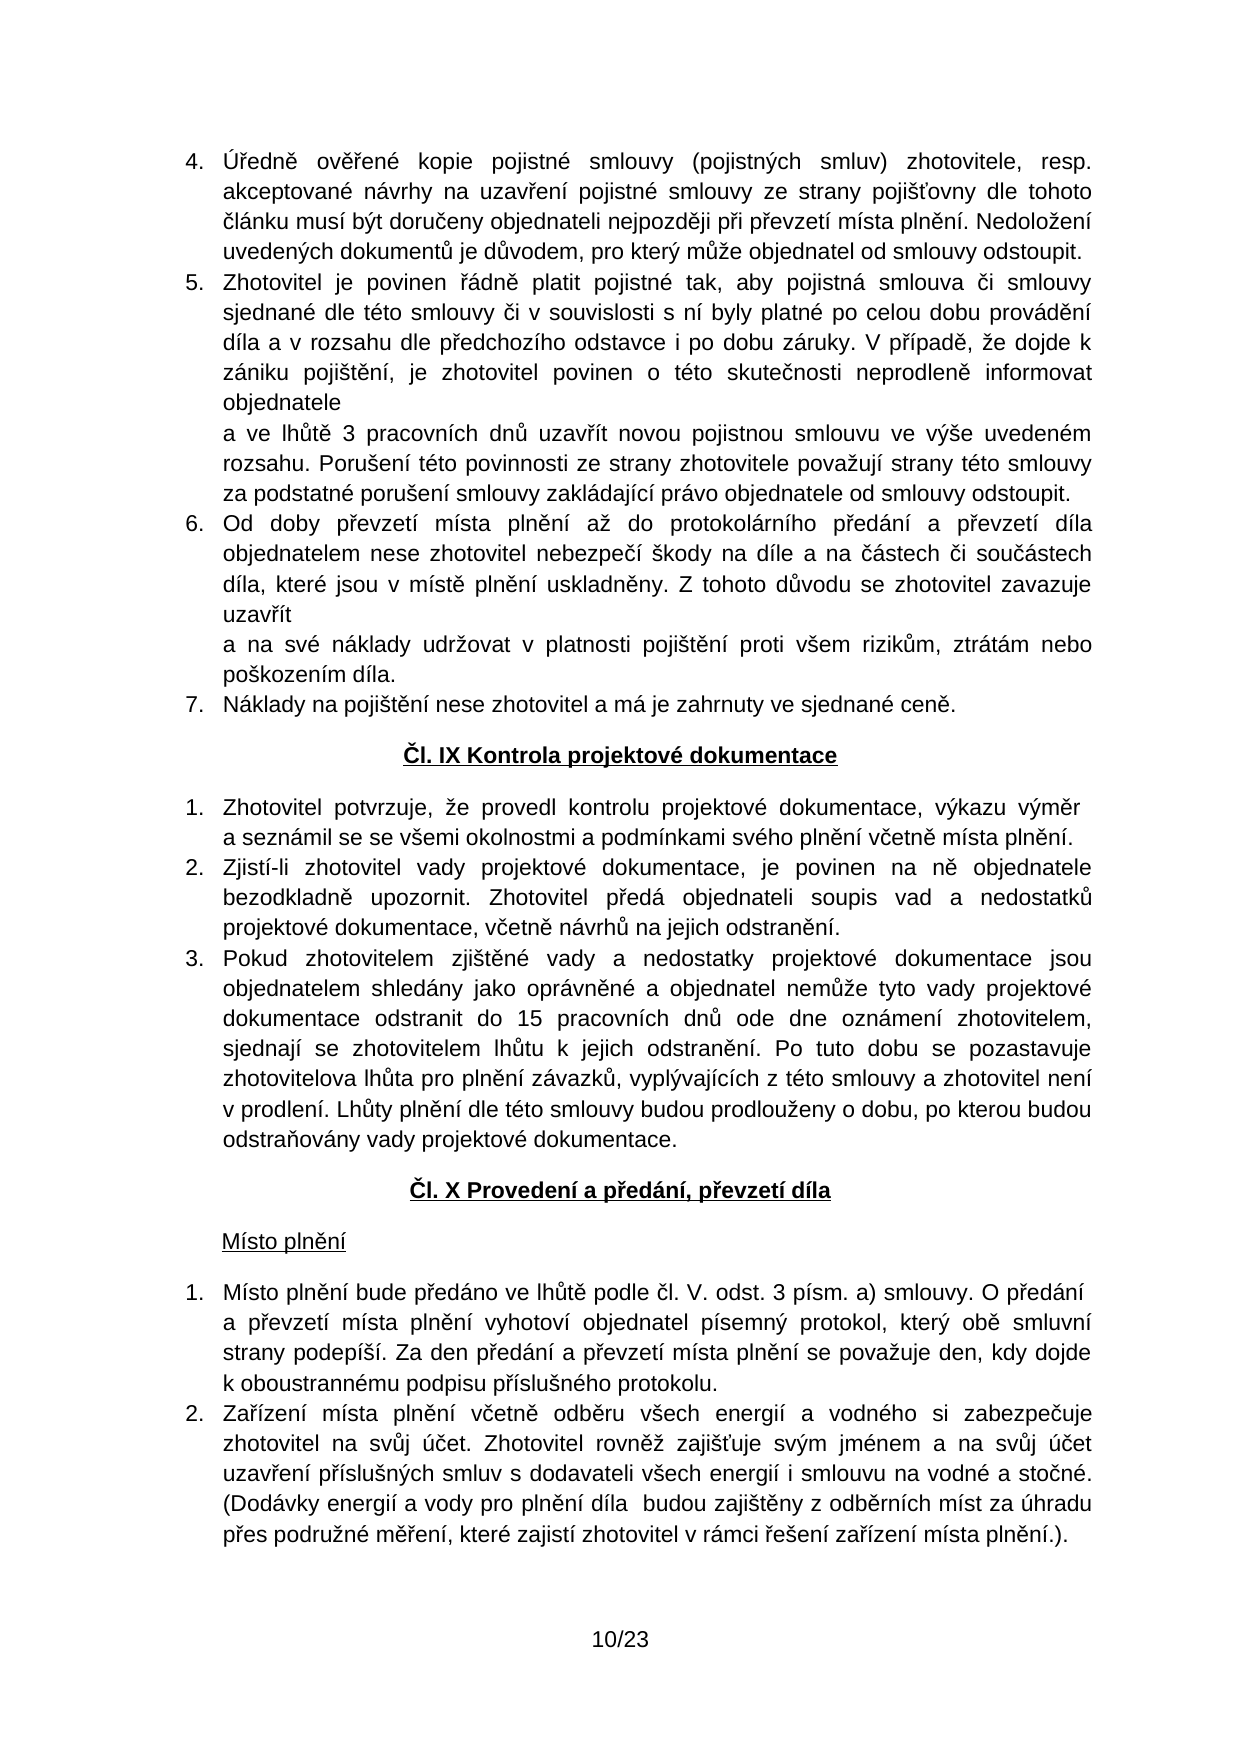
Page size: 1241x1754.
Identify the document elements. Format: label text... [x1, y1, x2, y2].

list Od doby převzetí místa plnění až do protokolárního předání a převzetí díla objednatelem nese zhotovitel nebezpečí škody na díle a na částech či součástech díla, které jsou v místě plnění uskladněny. Z tohoto důvodu se zhotovitel zavazuje uzavřít a na své náklady udržovat v platnosti pojištění proti všem rizikům, ztrátám nebo poškozením díla. [185, 510, 1093, 687]
list Zařízení místa plnění včetně odběru všech energií a vodného si zabezpečuje zhotovitel na svůj účet. Zhotovitel rovněž zajišťuje svým jménem a na svůj účet uzavření příslušných smluv s dodavateli všech energií i smlouvu na vodné a stočné. (Dodávky energií a vody pro plnění díla budou zajištěny z odběrních míst za úhradu přes podružné měření, které zajistí zhotovitel v rámci řešení zařízení místa plnění.). [185, 1400, 1093, 1547]
text Místo plnění [148, 1228, 1093, 1254]
list Místo plnění bude předáno ve lhůtě podle čl. V. odst. 3 písm. a) smlouvy. O předání a převzetí místa plnění vyhotoví objednatel písemný protokol, který obě smluvní strany podepíší. Za den předání a převzetí místa plnění se považuje den, kdy dojde k oboustrannému podpisu příslušného protokolu. [185, 1279, 1093, 1396]
list Zjistí-li zhotovitel vady projektové dokumentace, je povinen na ně objednatele bezodkladně upozornit. Zhotovitel předá objednateli soupis vad a nedostatků projektové dokumentace, včetně návrhů na jejich odstranění. [185, 854, 1093, 941]
text Čl. IX Kontrola projektové dokumentace [148, 742, 1093, 769]
list Pokud zhotovitelem zjištěné vady a nedostatky projektové dokumentace jsou objednatelem shledány jako oprávněné a objednatel nemůže tyto vady projektové dokumentace odstranit do 15 pracovních dnů ode dne oznámení zhotovitelem, sjednají se zhotovitelem lhůtu k jejich odstranění. Po tuto dobu se pozastavuje zhotovitelova lhůta pro plnění závazků, vyplývajících z této smlouvy a zhotovitel není v prodlení. Lhůty plnění dle této smlouvy budou prodlouženy o dobu, po kterou budou odstraňovány vady projektové dokumentace. [185, 944, 1093, 1152]
text Čl. X Provedení a předání, převzetí díla [148, 1177, 1093, 1203]
list Zhotovitel potvrzuje, že provedl kontrolu projektové dokumentace, výkazu výměr a seznámil se se všemi okolnostmi a podmínkami svého plnění včetně místa plnění. [185, 793, 1093, 850]
list Úředně ověřené kopie pojistné smlouvy (pojistných smluv) zhotovitele, resp. akceptované návrhy na uzavření pojistné smlouvy ze strany pojišťovny dle tohoto článku musí být doručeny objednateli nejpozději při převzetí místa plnění. Nedoložení uvedených dokumentů je důvodem, pro který může objednatel od smlouvy odstoupit. [185, 148, 1093, 264]
list Zhotovitel je povinen řádně platit pojistné tak, aby pojistná smlouva či smlouvy sjednané dle této smlouvy či v souvislosti s ní byly platné po celou dobu provádění díla a v rozsahu dle předchozího odstavce i po dobu záruky. V případě, že dojde k zániku pojištění, je zhotovitel povinen o této skutečnosti neprodleně informovat objednatele a ve lhůtě 3 pracovních dnů uzavřít novou pojistnou smlouvu ve výše uvedeném rozsahu. Porušení této povinnosti ze strany zhotovitele považují strany této smlouvy za podstatné porušení smlouvy zakládající právo objednatele od smlouvy odstoupit. [185, 268, 1093, 506]
list Náklady na pojištění nese zhotovitel a má je zahrnuty ve sjednané ceně. [185, 691, 1093, 718]
